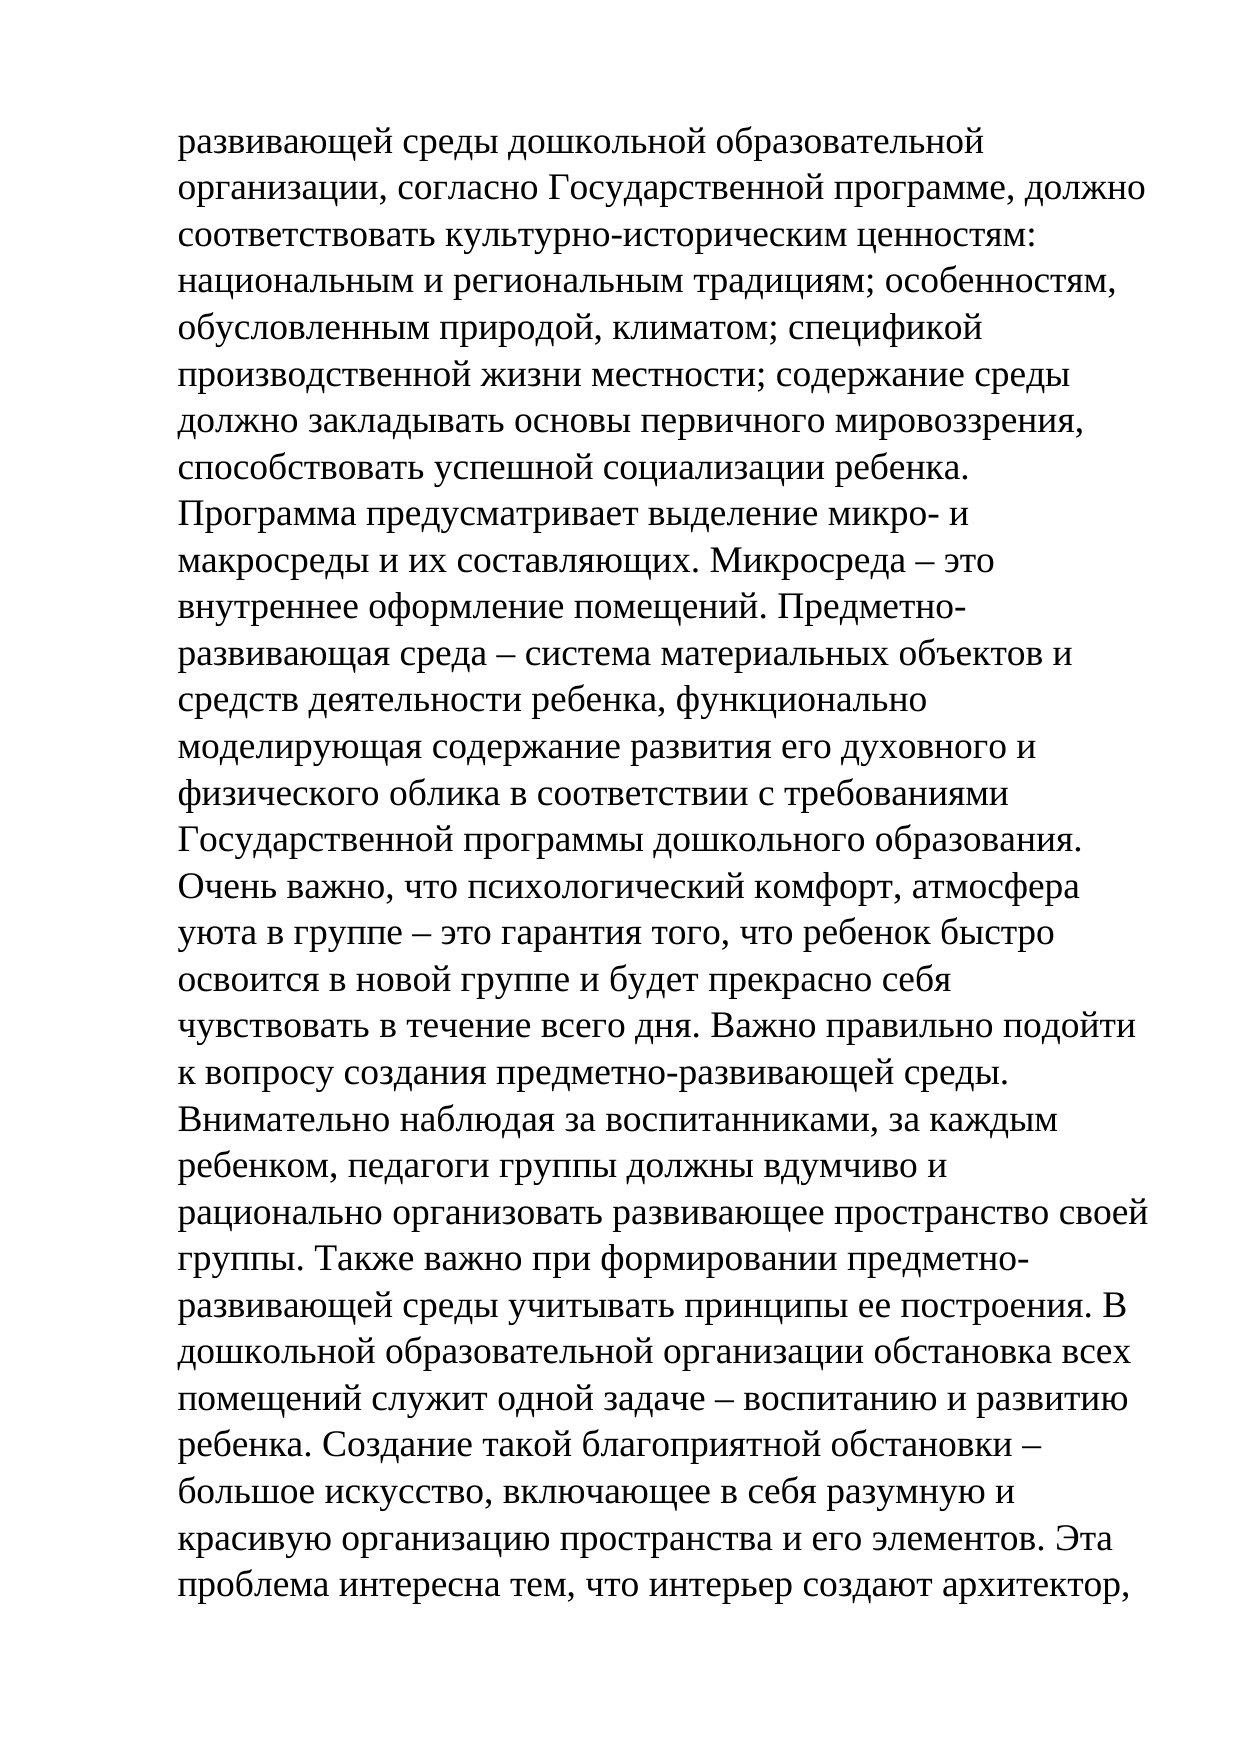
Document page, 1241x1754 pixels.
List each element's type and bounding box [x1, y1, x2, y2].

text [177, 118, 1152, 1605]
